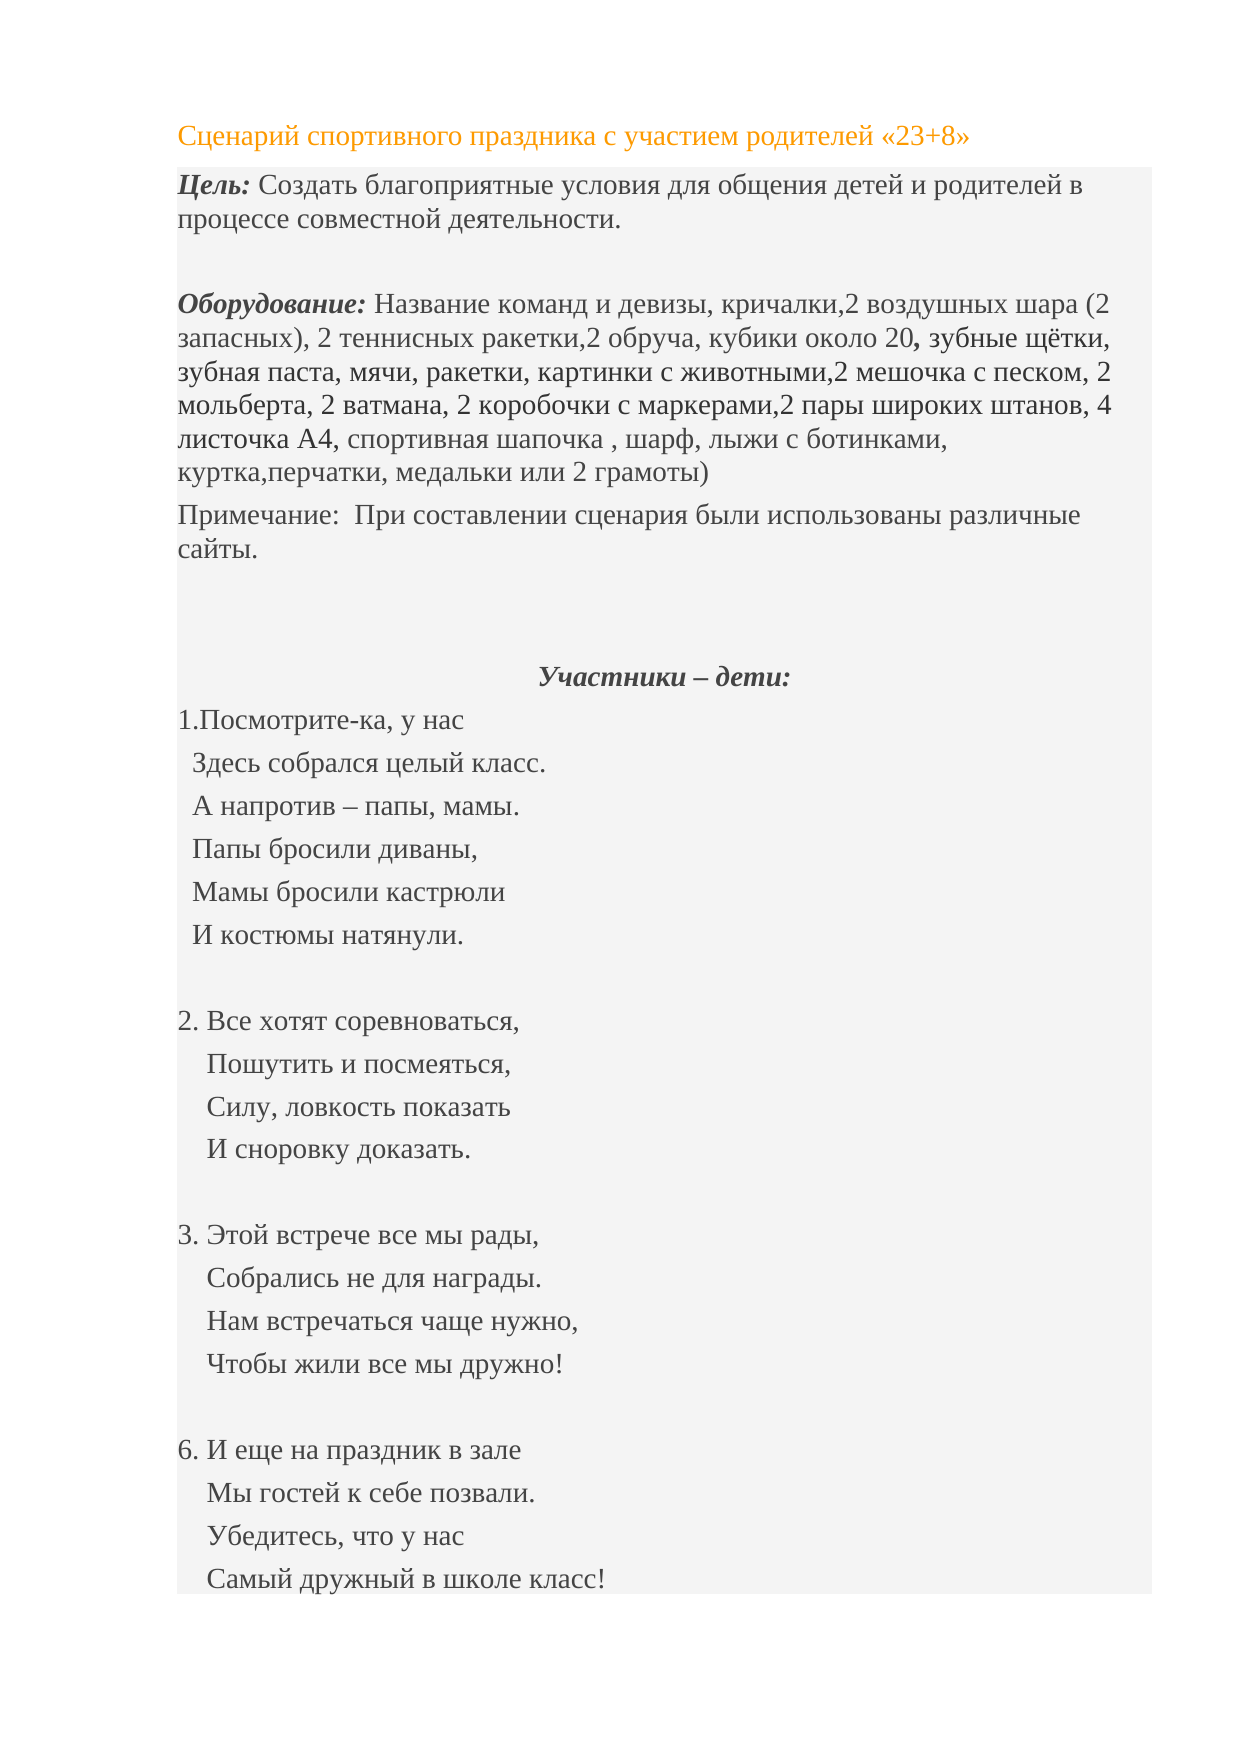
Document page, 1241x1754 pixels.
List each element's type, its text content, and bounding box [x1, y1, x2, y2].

text Сценарий спортивного праздника с участием родителей «23+8» [177, 118, 1152, 152]
text Силу, ловкость показать [177, 1089, 1152, 1122]
text 3. Этой встрече все мы рады, [177, 1217, 1152, 1251]
text Цель: Создать благоприятные условия для общения детей и родителей в процессе совместной деятельности. [177, 167, 1152, 234]
text 1.Посмотрите-ка, у нас [177, 702, 1152, 736]
text 2. Все хотят соревноваться, [177, 1003, 1152, 1036]
text Папы бросили диваны, [177, 831, 1152, 865]
text 6. И еще на праздник в зале [177, 1432, 1152, 1466]
text Пошутить и посмеяться, [177, 1046, 1152, 1079]
text Участники – дети: [177, 659, 1152, 693]
text И сноровку доказать. [177, 1132, 1152, 1165]
text А напротив – папы, мамы. [177, 788, 1152, 822]
text Мамы бросили кастрюли [177, 874, 1152, 908]
text Оборудование: Название команд и девизы, кричалки,2 воздушных шара (2 запасных), 2 теннисных ракетки,2 обруча, кубики около 20, зубные щётки, зубная паста, мячи, ракетки, картинки с животными,2 мешочка с песком, 2 мольберта, 2 ватмана, 2 коробочки с маркерами,2 пары широких штанов, 4 листочка А4, спортивная шапочка , шарф, лыжи с ботинками, куртка,перчатки, медальки или 2 грамоты) [177, 287, 1152, 488]
text Здесь собрался целый класс. [177, 745, 1152, 779]
text И костюмы натянули. [177, 917, 1152, 951]
text Мы гостей к себе позвали. [177, 1475, 1152, 1508]
text Убедитесь, что у нас [177, 1518, 1152, 1551]
text Нам встречаться чаще нужно, [177, 1303, 1152, 1337]
text Самый дружный в школе класс! [177, 1561, 1152, 1594]
text Собрались не для награды. [177, 1260, 1152, 1294]
text Примечание: При составлении сценария были использованы различные сайты. [177, 497, 1152, 564]
text Чтобы жили все мы дружно! [177, 1346, 1152, 1380]
